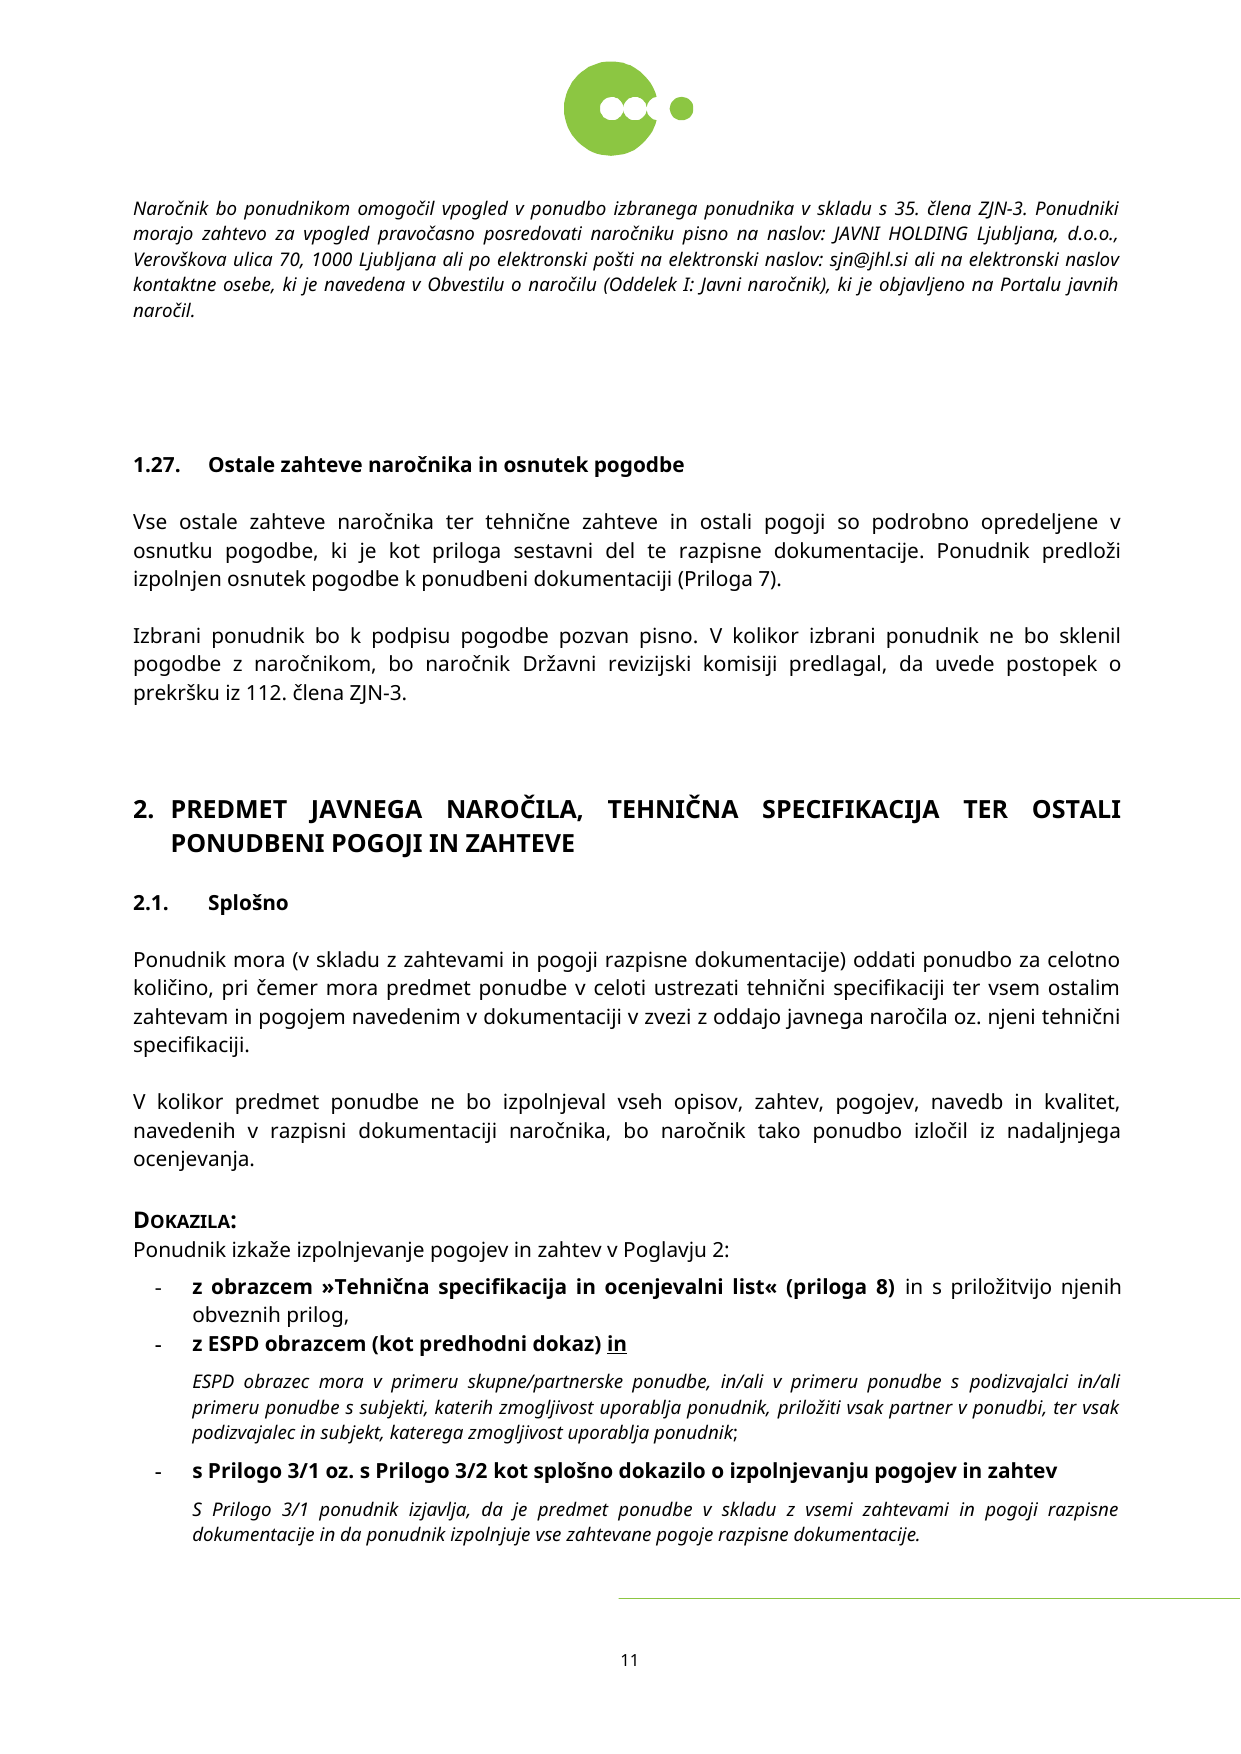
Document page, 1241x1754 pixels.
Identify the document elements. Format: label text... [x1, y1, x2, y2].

list z ESPD obrazcem (kot predhodni dokaz) in [154, 1329, 1122, 1357]
list z obrazcem »Tehnična specifikacija in ocenjevalni list« (priloga 8) in s priložitvijo njenih obveznih prilog, [154, 1272, 1122, 1329]
text Naročnik bo ponudnikom omogočil vpogled v ponudbo izbranega ponudnika v skladu s 35. člena ZJN-3. Ponudniki morajo zahtevo za vpogled pravočasno posredovati naročniku pisno na naslov: JAVNI HOLDING Ljubljana, d.o.o., Verovškova ulica 70, 1000 Ljubljana ali po elektronski pošti na elektronski naslov: sjn@jhl.si ali na elektronski naslov kontaktne osebe, ki je navedena v Obvestilu o naročilu (Oddelek I: Javni naročnik), ki je objavljeno na Portalu javnih naročil. [133, 195, 1122, 323]
text S Prilogo 3/1 ponudnik izjavlja, da je predmet ponudbe v skladu z vsemi zahtevami in pogoji razpisne dokumentacije in da ponudnik izpolnjuje vse zahtevane pogoje razpisne dokumentacije. [192, 1496, 1122, 1547]
list s Prilogo 3/1 oz. s Prilogo 3/2 kot splošno dokazilo o izpolnjevanju pogojev in zahtev [154, 1456, 1122, 1485]
list Ostale zahteve naročnika in osnutek pogodbe [133, 450, 1122, 479]
text Ponudnik izkaže izpolnjevanje pogojev in zahtev v Poglavju 2: [133, 1235, 1122, 1263]
list PREDMET JAVNEGA NAROČILA, TEHNIČNA SPECIFIKACIJA TER OSTALI PONUDBENI POGOJI IN ZAHTEVE [133, 792, 1122, 860]
text ESPD obrazec mora v primeru skupne/partnerske ponudbe, in/ali v primeru ponudbe s podizvajalci in/ali primeru ponudbe s subjekti, katerih zmogljivost uporablja ponudnik, priložiti vsak partner v ponudbi, ter vsak podizvajalec in subjekt, katerega zmogljivost uporablja ponudnik; [192, 1368, 1122, 1445]
text Ponudnik mora (v skladu z zahtevami in pogoji razpisne dokumentacije) oddati ponudbo za celotno količino, pri čemer mora predmet ponudbe v celoti ustrezati tehnični specifikaciji ter vsem ostalim zahtevam in pogojem navedenim v dokumentaciji v zvezi z oddajo javnega naročila oz. njeni tehnični specifikaciji. [133, 945, 1122, 1059]
text Dokazila: [133, 1204, 1122, 1235]
list Splošno [133, 888, 1122, 917]
text Vse ostale zahteve naročnika ter tehnične zahteve in ostali pogoji so podrobno opredeljene v osnutku pogodbe, ki je kot priloga sestavni del te razpisne dokumentacije. Ponudnik predloži izpolnjen osnutek pogodbe k ponudbeni dokumentaciji (Priloga 7). [133, 507, 1122, 593]
text V kolikor predmet ponudbe ne bo izpolnjeval vseh opisov, zahtev, pogojev, navedb in kvalitet, navedenih v razpisni dokumentaciji naročnika, bo naročnik tako ponudbo izločil iz nadaljnjega ocenjevanja. [133, 1087, 1122, 1173]
text Izbrani ponudnik bo k podpisu pogodbe pozvan pisno. V kolikor izbrani ponudnik ne bo sklenil pogodbe z naročnikom, bo naročnik Državni revizijski komisiji predlagal, da uvede postopek o prekršku iz 112. člena ZJN-3. [133, 621, 1122, 706]
